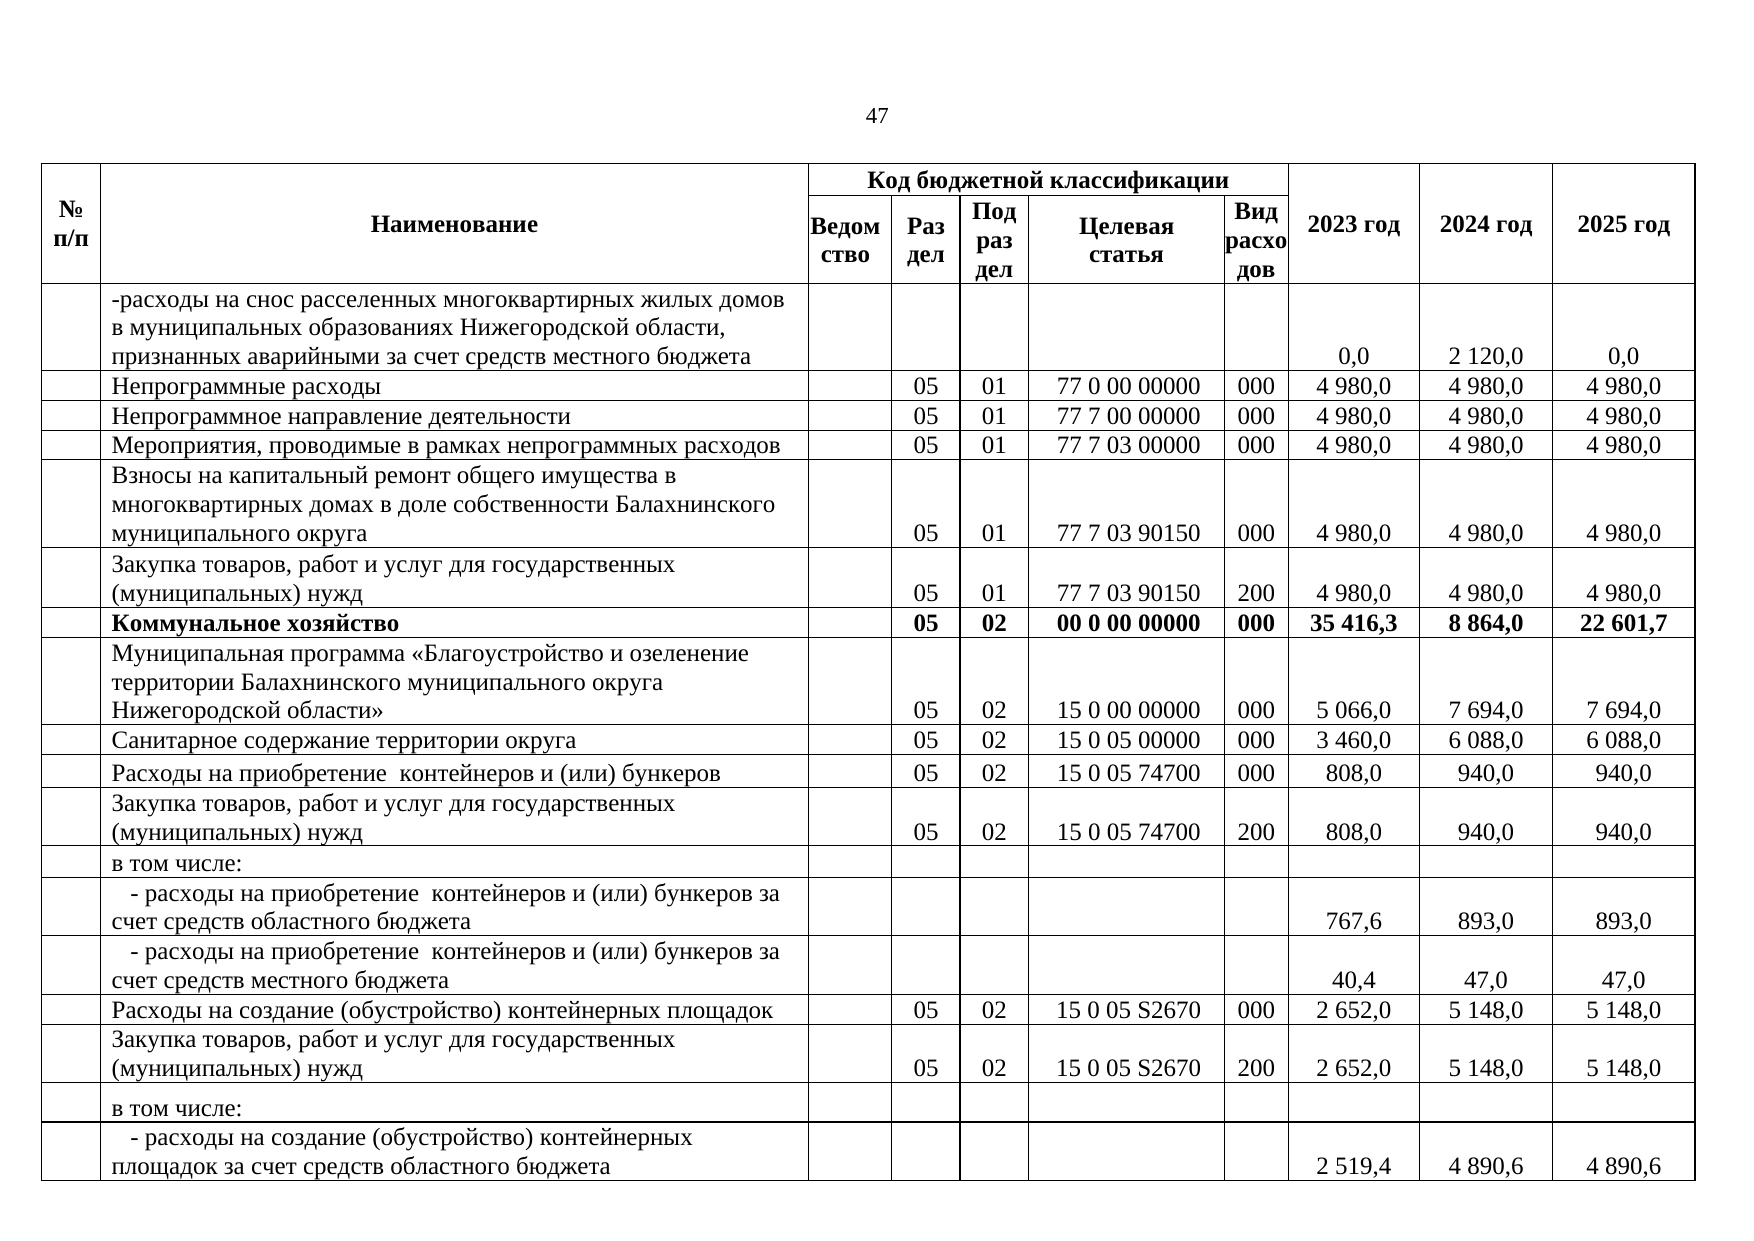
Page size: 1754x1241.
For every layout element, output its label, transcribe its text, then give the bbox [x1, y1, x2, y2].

table_header 2025 год [1553, 164, 1694, 283]
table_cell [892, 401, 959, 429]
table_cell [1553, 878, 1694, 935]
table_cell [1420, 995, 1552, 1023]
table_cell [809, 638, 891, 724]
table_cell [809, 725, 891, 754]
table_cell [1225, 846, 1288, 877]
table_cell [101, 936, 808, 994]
table_header 2023 год [1289, 164, 1419, 283]
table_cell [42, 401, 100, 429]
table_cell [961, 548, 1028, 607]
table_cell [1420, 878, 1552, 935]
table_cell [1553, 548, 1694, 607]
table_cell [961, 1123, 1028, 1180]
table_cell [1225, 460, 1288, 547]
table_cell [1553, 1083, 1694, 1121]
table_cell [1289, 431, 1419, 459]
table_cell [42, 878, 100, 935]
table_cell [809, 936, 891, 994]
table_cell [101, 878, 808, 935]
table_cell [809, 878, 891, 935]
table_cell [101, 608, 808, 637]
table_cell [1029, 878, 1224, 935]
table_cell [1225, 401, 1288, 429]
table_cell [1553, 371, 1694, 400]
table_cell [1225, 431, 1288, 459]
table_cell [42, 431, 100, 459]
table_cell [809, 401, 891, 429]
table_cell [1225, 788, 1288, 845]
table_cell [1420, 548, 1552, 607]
table_header 2024 год [1420, 164, 1552, 283]
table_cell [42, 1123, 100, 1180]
table_cell Раз дел [892, 196, 959, 283]
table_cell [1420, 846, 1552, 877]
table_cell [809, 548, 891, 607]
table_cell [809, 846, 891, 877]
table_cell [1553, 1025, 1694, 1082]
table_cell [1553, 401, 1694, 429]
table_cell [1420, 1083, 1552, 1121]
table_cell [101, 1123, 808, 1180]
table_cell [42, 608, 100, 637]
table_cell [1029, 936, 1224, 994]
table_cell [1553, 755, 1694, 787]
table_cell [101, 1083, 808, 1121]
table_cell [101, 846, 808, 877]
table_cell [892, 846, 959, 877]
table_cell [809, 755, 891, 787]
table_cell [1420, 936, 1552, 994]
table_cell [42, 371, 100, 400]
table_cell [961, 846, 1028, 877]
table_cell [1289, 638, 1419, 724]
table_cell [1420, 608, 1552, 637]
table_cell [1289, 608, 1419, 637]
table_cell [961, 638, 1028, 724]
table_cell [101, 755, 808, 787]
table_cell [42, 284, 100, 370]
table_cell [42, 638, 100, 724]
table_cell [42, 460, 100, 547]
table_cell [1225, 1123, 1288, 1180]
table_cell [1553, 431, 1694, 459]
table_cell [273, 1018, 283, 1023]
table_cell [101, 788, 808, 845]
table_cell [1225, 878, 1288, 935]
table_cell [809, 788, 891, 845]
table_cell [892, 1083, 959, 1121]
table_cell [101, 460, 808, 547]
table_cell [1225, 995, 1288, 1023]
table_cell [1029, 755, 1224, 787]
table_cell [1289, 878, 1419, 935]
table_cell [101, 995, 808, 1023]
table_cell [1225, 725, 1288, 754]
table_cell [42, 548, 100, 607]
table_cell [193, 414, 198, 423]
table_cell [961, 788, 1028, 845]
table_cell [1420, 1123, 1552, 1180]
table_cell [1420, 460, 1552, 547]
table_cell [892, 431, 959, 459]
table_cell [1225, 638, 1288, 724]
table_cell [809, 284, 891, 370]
table_header Код бюджетной классификации [809, 164, 1288, 195]
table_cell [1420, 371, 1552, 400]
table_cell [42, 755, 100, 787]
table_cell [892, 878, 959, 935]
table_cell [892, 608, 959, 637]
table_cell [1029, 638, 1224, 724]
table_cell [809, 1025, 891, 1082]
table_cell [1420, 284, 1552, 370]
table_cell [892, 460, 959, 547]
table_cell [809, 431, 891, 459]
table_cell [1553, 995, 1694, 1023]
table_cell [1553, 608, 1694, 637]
table_header № п/п [42, 164, 100, 283]
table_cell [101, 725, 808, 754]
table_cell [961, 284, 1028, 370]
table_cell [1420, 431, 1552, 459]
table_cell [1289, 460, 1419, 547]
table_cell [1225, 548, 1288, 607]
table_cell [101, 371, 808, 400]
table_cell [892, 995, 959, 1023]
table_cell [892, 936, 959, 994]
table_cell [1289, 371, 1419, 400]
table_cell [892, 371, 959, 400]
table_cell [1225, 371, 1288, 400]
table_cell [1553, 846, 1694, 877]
table_cell Ведом ство [809, 196, 891, 283]
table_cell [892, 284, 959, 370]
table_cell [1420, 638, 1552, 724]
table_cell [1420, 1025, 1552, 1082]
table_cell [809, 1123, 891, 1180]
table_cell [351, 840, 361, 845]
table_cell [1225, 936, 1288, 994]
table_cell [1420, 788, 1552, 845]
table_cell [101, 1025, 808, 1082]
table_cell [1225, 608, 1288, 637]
table_cell Целевая статья [1029, 196, 1224, 283]
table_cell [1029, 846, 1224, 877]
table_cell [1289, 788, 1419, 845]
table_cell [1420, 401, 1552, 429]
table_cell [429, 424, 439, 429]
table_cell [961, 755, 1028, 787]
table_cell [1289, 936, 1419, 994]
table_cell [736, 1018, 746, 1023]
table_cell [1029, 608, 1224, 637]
table_header Наименование [101, 164, 808, 283]
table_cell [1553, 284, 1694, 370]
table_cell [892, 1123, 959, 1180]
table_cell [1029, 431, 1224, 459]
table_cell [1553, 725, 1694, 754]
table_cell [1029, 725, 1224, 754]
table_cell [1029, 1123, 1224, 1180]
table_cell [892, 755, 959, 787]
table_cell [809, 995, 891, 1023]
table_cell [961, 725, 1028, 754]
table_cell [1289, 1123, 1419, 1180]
table_cell Под раз дел [961, 196, 1028, 283]
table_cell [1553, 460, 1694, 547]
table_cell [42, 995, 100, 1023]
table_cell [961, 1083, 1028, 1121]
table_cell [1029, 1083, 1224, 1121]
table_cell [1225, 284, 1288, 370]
table_cell Вид расхо дов [1225, 196, 1288, 283]
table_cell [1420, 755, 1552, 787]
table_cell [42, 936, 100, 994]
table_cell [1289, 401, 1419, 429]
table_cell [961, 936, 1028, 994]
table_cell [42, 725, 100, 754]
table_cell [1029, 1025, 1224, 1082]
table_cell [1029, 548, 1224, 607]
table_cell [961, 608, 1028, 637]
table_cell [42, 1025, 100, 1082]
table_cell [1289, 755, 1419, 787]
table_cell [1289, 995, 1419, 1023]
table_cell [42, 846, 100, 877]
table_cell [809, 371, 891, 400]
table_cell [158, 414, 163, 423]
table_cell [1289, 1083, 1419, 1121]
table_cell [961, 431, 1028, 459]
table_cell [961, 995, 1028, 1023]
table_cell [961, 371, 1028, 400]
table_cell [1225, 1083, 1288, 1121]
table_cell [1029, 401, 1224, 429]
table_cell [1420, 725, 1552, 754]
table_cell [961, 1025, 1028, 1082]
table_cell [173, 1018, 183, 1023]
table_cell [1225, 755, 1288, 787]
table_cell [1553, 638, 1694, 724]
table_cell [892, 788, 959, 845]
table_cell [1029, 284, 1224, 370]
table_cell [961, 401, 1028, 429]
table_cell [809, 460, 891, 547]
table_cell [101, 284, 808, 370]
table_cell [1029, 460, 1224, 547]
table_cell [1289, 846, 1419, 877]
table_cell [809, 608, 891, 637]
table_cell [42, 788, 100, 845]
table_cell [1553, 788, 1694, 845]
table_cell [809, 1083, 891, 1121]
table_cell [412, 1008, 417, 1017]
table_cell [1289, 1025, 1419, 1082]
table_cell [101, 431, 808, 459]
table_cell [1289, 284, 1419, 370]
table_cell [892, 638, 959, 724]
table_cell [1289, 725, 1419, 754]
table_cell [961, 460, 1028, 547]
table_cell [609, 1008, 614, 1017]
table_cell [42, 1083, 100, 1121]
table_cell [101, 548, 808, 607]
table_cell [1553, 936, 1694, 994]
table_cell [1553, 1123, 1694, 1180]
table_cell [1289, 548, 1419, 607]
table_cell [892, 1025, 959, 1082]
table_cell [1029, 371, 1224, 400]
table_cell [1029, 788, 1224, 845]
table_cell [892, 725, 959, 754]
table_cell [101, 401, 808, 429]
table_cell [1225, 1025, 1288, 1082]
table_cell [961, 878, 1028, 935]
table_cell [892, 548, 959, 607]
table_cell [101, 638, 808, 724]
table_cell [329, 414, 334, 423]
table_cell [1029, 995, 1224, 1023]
